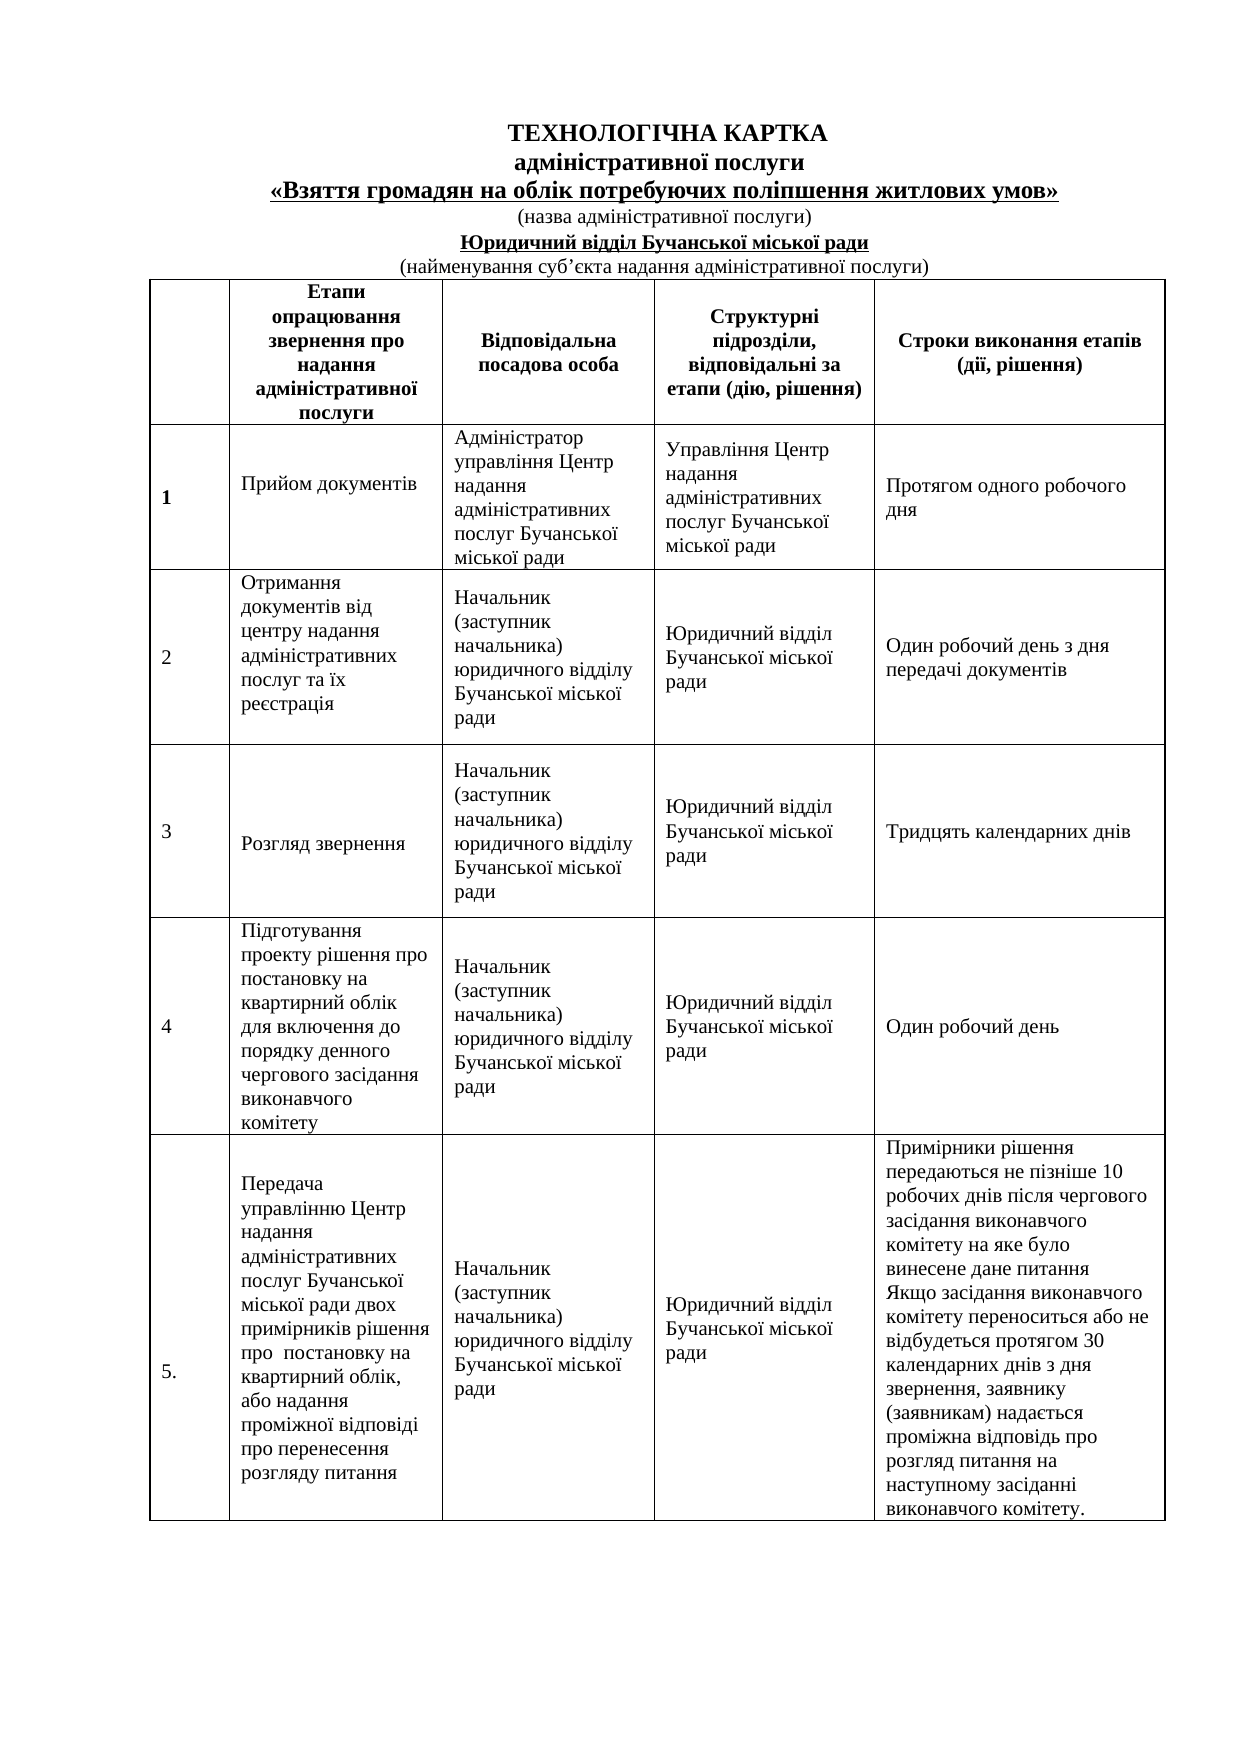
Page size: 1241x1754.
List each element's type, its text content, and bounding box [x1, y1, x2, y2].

table_header Строки виконання етапів (дії, рішення) [875, 280, 1164, 424]
table_cell Один робочий день з дня передачі документів [875, 570, 1164, 743]
table_cell 4 [151, 918, 229, 1134]
text (найменування суб’єкта надання адміністративної послуги) [177, 254, 1152, 278]
table_cell Начальник (заступник начальника) юридичного відділу Бучанської міської ради [443, 745, 654, 917]
table_cell Юридичний відділ Бучанської міської ради [655, 745, 874, 917]
text адміністративної послуги [354, 147, 964, 176]
table_header Відповідальна посадова особа [443, 280, 654, 424]
table_cell Протягом одного робочого дня [875, 425, 1164, 569]
table_cell Один робочий день [875, 918, 1164, 1134]
table_cell Розгляд звернення [230, 745, 442, 917]
table_cell Підготування проекту рішення про постановку на квартирний облік для включення до порядку денного чергового засідання виконавчого комітету [230, 918, 442, 1134]
table_cell Передача управлінню Центр надання адміністративних послуг Бучанської міської ради двох примірників рішення про постановку на квартирний облік, або надання проміжної відповіді про перенесення розгляду питання [230, 1135, 442, 1520]
table_cell Отримання документів від центру надання адміністративних послуг та їх реєстрація [230, 570, 442, 743]
table_cell Начальник (заступник начальника) юридичного відділу Бучанської міської ради [443, 1135, 654, 1520]
table_cell Прийом документів [230, 425, 442, 569]
table_cell Юридичний відділ Бучанської міської ради [655, 1135, 874, 1520]
table_header [151, 280, 229, 424]
text (назва адміністративної послуги) [177, 204, 1152, 228]
table_cell 3 [151, 745, 229, 917]
table_cell 1 [151, 425, 229, 569]
text «Взяття громадян на облік потребуючих поліпшення житлових умов» [177, 176, 1152, 204]
table_cell Примірники рішення передаються не пізніше 10 робочих днів після чергового засідання виконавчого комітету на яке було винесене дане питання Якщо засідання виконавчого комітету переноситься або не відбудеться протягом 30 календарних днів з дня звернення, заявнику (заявникам) надається проміжна відповідь про розгляд питання на наступному засіданні виконавчого комітету. [875, 1135, 1164, 1520]
table_cell Юридичний відділ Бучанської міської ради [655, 918, 874, 1134]
table_cell Тридцять календарних днів [875, 745, 1164, 917]
text Юридичний відділ Бучанської міської ради [177, 230, 1152, 254]
table_header Структурні підрозділи, відповідальні за етапи (дію, рішення) [655, 280, 874, 424]
table_cell Начальник (заступник начальника) юридичного відділу Бучанської міської ради [443, 570, 654, 743]
table_cell 5. [151, 1135, 229, 1520]
table_cell Адміністратор управління Центр надання адміністративних послуг Бучанської міської ради [443, 425, 654, 569]
table_header Етапи опрацювання звернення про надання адміністративної послуги [230, 280, 442, 424]
table_cell Начальник (заступник начальника) юридичного відділу Бучанської міської ради [443, 918, 654, 1134]
table_cell Юридичний відділ Бучанської міської ради [655, 570, 874, 743]
text ТЕХНОЛОГІЧНА КАРТКА [177, 118, 1152, 147]
table_cell Управління Центр надання адміністративних послуг Бучанської міської ради [655, 425, 874, 569]
table_cell 2 [151, 570, 229, 743]
